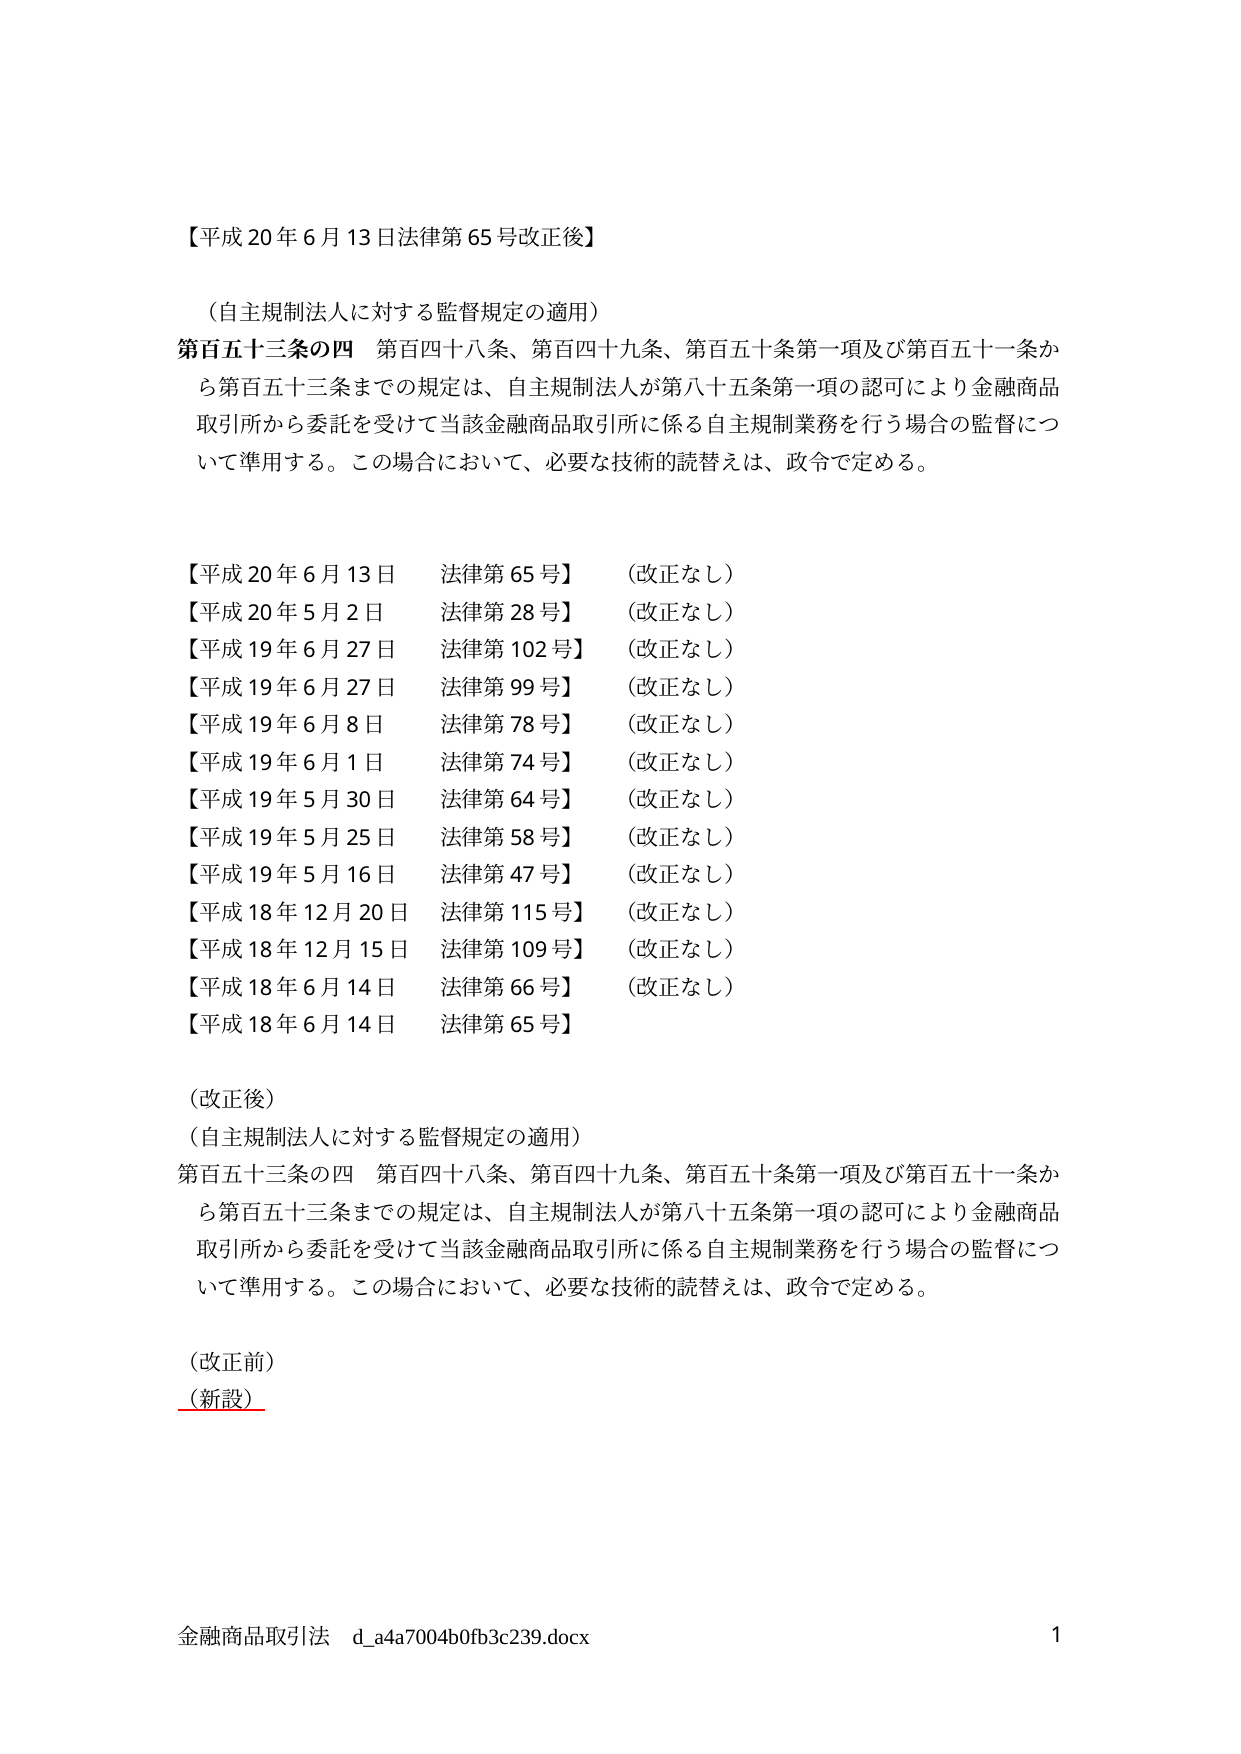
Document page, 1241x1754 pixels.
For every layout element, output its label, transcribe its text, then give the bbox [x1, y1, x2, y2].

text 【平成19年5月30日 法律第64号】 （改正なし） [177, 779, 1063, 817]
text （自主規制法人に対する監督規定の適用） [177, 1117, 1063, 1154]
text 【平成20年5月2日 法律第28号】 （改正なし） [177, 592, 1063, 629]
text 【平成20年6月13日 法律第65号】 （改正なし） [177, 554, 1063, 592]
text 【平成20年6月13日法律第65号改正後】 [177, 217, 1063, 254]
text 第百五十三条の四 第百四十八条、第百四十九条、第百五十条第一項及び第百五十一条から第百五十三条までの規定は、自主規制法人が第八十五条第一項の認可により金融商品取引所から委託を受けて当該金融商品取引所に係る自主規制業務を行う場合の監督について準用する。この場合において、必要な技術的読替えは、政令で定める。 [177, 1154, 1063, 1304]
text （改正後） [177, 1079, 1063, 1117]
text 【平成19年6月8日 法律第78号】 （改正なし） [177, 704, 1063, 742]
text 【平成19年6月27日 法律第99号】 （改正なし） [177, 667, 1063, 704]
text 第百五十三条の四 第百四十八条、第百四十九条、第百五十条第一項及び第百五十一条から第百五十三条までの規定は、自主規制法人が第八十五条第一項の認可により金融商品取引所から委託を受けて当該金融商品取引所に係る自主規制業務を行う場合の監督について準用する。この場合において、必要な技術的読替えは、政令で定める。 [177, 329, 1063, 479]
text 【平成18年6月14日 法律第65号】 [177, 1004, 1063, 1042]
text 【平成19年6月1日 法律第74号】 （改正なし） [177, 742, 1063, 779]
text （自主規制法人に対する監督規定の適用） [196, 292, 1063, 329]
text 【平成18年12月15日 法律第109号】 （改正なし） [177, 929, 1063, 967]
text （新設） [177, 1379, 1063, 1417]
text 【平成19年6月27日 法律第102号】 （改正なし） [177, 629, 1063, 667]
text （改正前） [177, 1342, 1063, 1379]
text 【平成19年5月25日 法律第58号】 （改正なし） [177, 817, 1063, 854]
text 【平成19年5月16日 法律第47号】 （改正なし） [177, 854, 1063, 892]
text 【平成18年6月14日 法律第66号】 （改正なし） [177, 967, 1063, 1004]
text 【平成18年12月20日 法律第115号】 （改正なし） [177, 892, 1063, 929]
